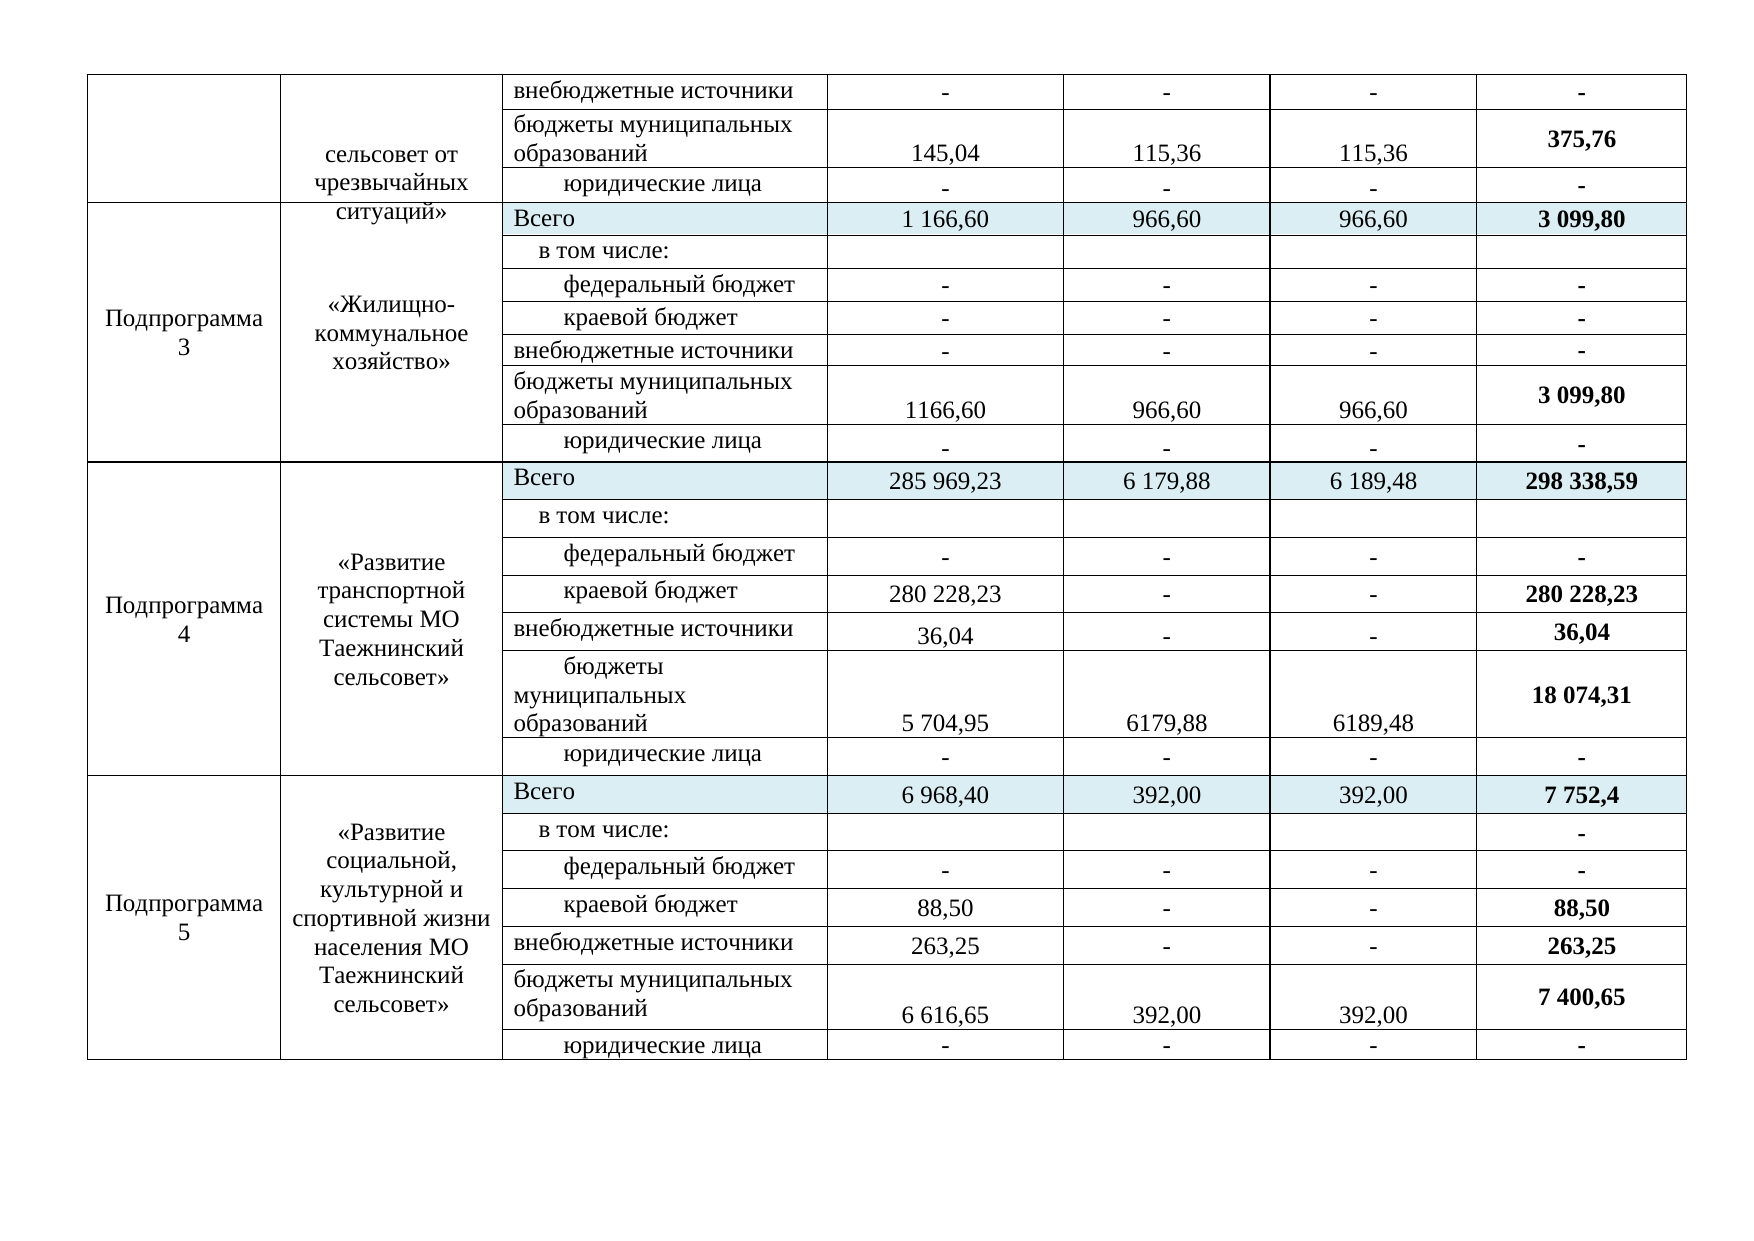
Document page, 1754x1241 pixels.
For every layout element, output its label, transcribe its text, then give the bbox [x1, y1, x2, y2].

table_cell Подпрограмма 5 [88, 776, 280, 1058]
table_cell - [1271, 738, 1476, 775]
table_cell - [1064, 851, 1269, 888]
table_cell - [1064, 927, 1269, 963]
table_cell - [1477, 1030, 1686, 1058]
table_cell - [1064, 538, 1269, 574]
table_cell 6 179,88 [1064, 463, 1269, 499]
table_cell Всего [503, 203, 827, 234]
table_cell [1477, 236, 1686, 268]
table_cell - [1064, 75, 1269, 108]
table_cell Всего [503, 776, 827, 813]
table_cell 36,04 [1477, 613, 1686, 650]
table_cell [1271, 814, 1476, 850]
table_cell [1064, 500, 1269, 537]
table_cell 7 400,65 [1477, 965, 1686, 1029]
table_cell [828, 236, 1063, 268]
table_cell юридические лица [503, 738, 827, 775]
table_cell - [1271, 889, 1476, 926]
table_cell [1271, 500, 1476, 537]
table_cell - [1271, 75, 1476, 108]
table_cell - [1064, 269, 1269, 301]
table_cell - [1271, 613, 1476, 650]
table_cell 6 616,65 [828, 965, 1063, 1029]
table_cell - [1477, 168, 1686, 202]
table_cell [1271, 236, 1476, 268]
table_cell 392,00 [1064, 965, 1269, 1029]
table_cell - [828, 738, 1063, 775]
table_cell - [828, 335, 1063, 365]
table_cell - [1477, 425, 1686, 461]
table_cell - [1271, 269, 1476, 301]
table_cell - [1477, 738, 1686, 775]
table_cell 263,25 [828, 927, 1063, 963]
table_cell 1 166,60 [828, 203, 1063, 234]
table_cell 18 074,31 [1477, 651, 1686, 737]
table_cell 392,00 [1271, 776, 1476, 813]
table_cell - [828, 302, 1063, 334]
table_cell - [1064, 302, 1269, 334]
table_cell 280 228,23 [828, 576, 1063, 612]
table_cell - [1064, 576, 1269, 612]
table_cell 966,60 [1064, 366, 1269, 424]
table_cell - [1271, 1030, 1476, 1058]
table_cell - [1064, 335, 1269, 365]
table_cell бюджеты муниципальных образований [503, 651, 827, 737]
table_cell в том числе: [503, 236, 827, 268]
table_cell - [1064, 613, 1269, 650]
table_cell 88,50 [1477, 889, 1686, 926]
table_cell в том числе: [503, 500, 827, 537]
table_cell 392,00 [1271, 965, 1476, 1029]
table_cell - [1064, 425, 1269, 461]
table_cell - [1477, 302, 1686, 334]
table_cell «Жилищно-коммунальное хозяйство» [281, 203, 502, 461]
table_cell 966,60 [1064, 203, 1269, 234]
table_cell - [1477, 814, 1686, 850]
table_cell в том числе: [503, 814, 827, 850]
table_cell 285 969,23 [828, 463, 1063, 499]
table_cell 3 099,80 [1477, 366, 1686, 424]
table_cell - [1477, 335, 1686, 365]
table_cell - [828, 168, 1063, 202]
table_cell 145,04 [828, 110, 1063, 167]
table_cell Всего [503, 463, 827, 499]
table_cell - [1064, 738, 1269, 775]
table_cell - [1477, 269, 1686, 301]
table_cell - [1271, 302, 1476, 334]
table_cell 88,50 [828, 889, 1063, 926]
table_cell 6179,88 [1064, 651, 1269, 737]
table_cell - [1064, 168, 1269, 202]
table_cell [1064, 236, 1269, 268]
table_cell 6 968,40 [828, 776, 1063, 813]
table_cell 392,00 [1064, 776, 1269, 813]
table_cell юридические лица [503, 1030, 827, 1058]
table_cell [1477, 500, 1686, 537]
table_cell 966,60 [1271, 203, 1476, 234]
table_cell федеральный бюджет [503, 851, 827, 888]
table_cell - [1477, 75, 1686, 108]
table_cell краевой бюджет [503, 302, 827, 334]
table_cell внебюджетные источники [503, 927, 827, 963]
table_cell краевой бюджет [503, 889, 827, 926]
table_cell 3 099,80 [1477, 203, 1686, 234]
table_cell - [1064, 1030, 1269, 1058]
table_cell - [828, 538, 1063, 574]
table_cell - [1477, 851, 1686, 888]
table_cell - [828, 1030, 1063, 1058]
table_cell - [1271, 335, 1476, 365]
table_cell бюджеты муниципальных образований [503, 965, 827, 1029]
table_cell 298 338,59 [1477, 463, 1686, 499]
table_cell юридические лица [503, 425, 827, 461]
table_cell Подпрограмма 4 [88, 463, 280, 775]
table_cell юридические лица [503, 168, 827, 202]
table_cell 6 189,48 [1271, 463, 1476, 499]
table_cell [828, 500, 1063, 537]
table_cell 36,04 [828, 613, 1063, 650]
table_cell внебюджетные источники [503, 613, 827, 650]
table_cell - [1271, 538, 1476, 574]
table_cell 6189,48 [1271, 651, 1476, 737]
table_cell «Развитие социальной, культурной и спортивной жизни населения МО Таежнинский сельсовет» [281, 776, 502, 1058]
table_cell федеральный бюджет [503, 538, 827, 574]
table_cell [828, 814, 1063, 850]
table_cell - [828, 75, 1063, 108]
table_cell - [1271, 168, 1476, 202]
table_cell «Развитие транспортной системы МО Таежнинский сельсовет» [281, 463, 502, 775]
table_cell - [1271, 576, 1476, 612]
table_cell 7 752,4 [1477, 776, 1686, 813]
table_cell внебюджетные источники [503, 75, 827, 108]
table_cell краевой бюджет [503, 576, 827, 612]
table_cell - [1271, 927, 1476, 963]
table_cell [1064, 814, 1269, 850]
table_cell 115,36 [1064, 110, 1269, 167]
table_cell Подпрограмма 3 [88, 203, 280, 461]
table_cell 966,60 [1271, 366, 1476, 424]
table_cell бюджеты муниципальных образований [503, 366, 827, 424]
table_cell 375,76 [1477, 110, 1686, 167]
table_cell 115,36 [1271, 110, 1476, 167]
table_cell внебюджетные источники [503, 335, 827, 365]
table_cell - [1271, 851, 1476, 888]
table_cell федеральный бюджет [503, 269, 827, 301]
table_cell - [828, 425, 1063, 461]
table_cell - [1064, 889, 1269, 926]
table_cell 280 228,23 [1477, 576, 1686, 612]
table_cell 1166,60 [828, 366, 1063, 424]
table_cell - [1271, 425, 1476, 461]
table_cell - [828, 269, 1063, 301]
table_cell 263,25 [1477, 927, 1686, 963]
table_cell 5 704,95 [828, 651, 1063, 737]
table_cell - [828, 851, 1063, 888]
table_cell - [1477, 538, 1686, 574]
table_cell бюджеты муниципальных образований [503, 110, 827, 167]
